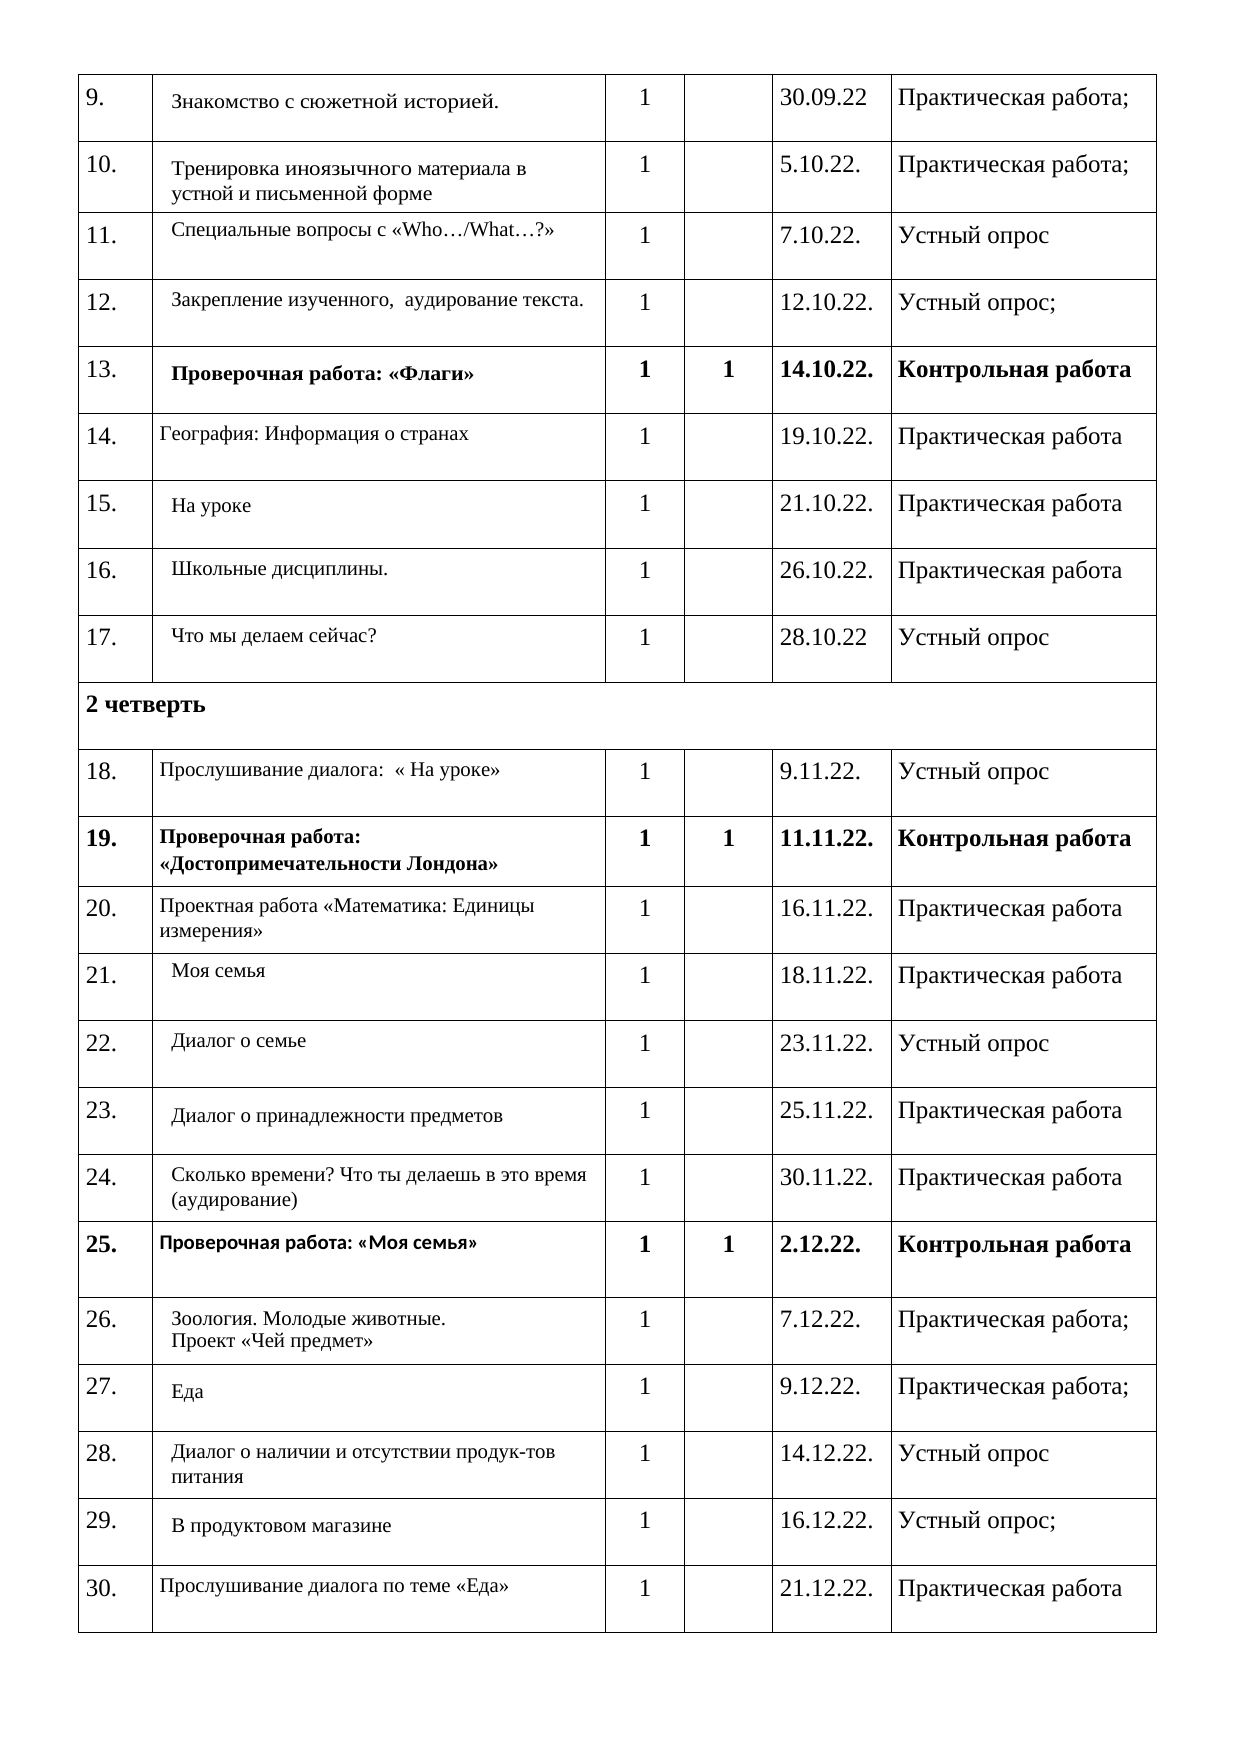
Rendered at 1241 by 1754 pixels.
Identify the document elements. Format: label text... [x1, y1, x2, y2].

table_cell 28. [79, 1432, 152, 1498]
table_cell 11.11.22. [773, 817, 891, 886]
table_cell 1 [606, 75, 684, 141]
table_cell 1 [606, 481, 684, 547]
table_cell Диалог о семье [153, 1021, 605, 1087]
table_cell [685, 280, 772, 346]
table_cell 1 [606, 213, 684, 279]
table_cell Практическая работа; [892, 75, 1156, 141]
table_cell 1 [606, 1021, 684, 1087]
table_cell 1 [606, 750, 684, 816]
table_cell 23. [79, 1088, 152, 1154]
table_cell Тренировка иноязычного материала в устной и письменной форме [153, 142, 605, 212]
table_cell Контрольная работа [892, 1222, 1156, 1297]
table_cell [685, 1432, 772, 1498]
table_cell 14. [79, 414, 152, 480]
table_cell Практическая работа [892, 887, 1156, 953]
table_cell [685, 414, 772, 480]
table_cell 19.10.22. [773, 414, 891, 480]
table_cell Еда [153, 1365, 605, 1431]
table_cell 1 [606, 1298, 684, 1364]
table_cell Сколько времени? Что ты делаешь в это время (аудирование) [153, 1155, 605, 1221]
table_cell 1 [606, 549, 684, 614]
table_cell Практическая работа [892, 1566, 1156, 1632]
table_cell Практическая работа [892, 954, 1156, 1020]
table_cell География: Информация о странах [153, 414, 605, 480]
table_cell 5.10.22. [773, 142, 891, 212]
table_cell 23.11.22. [773, 1021, 891, 1087]
table_cell 13. [79, 347, 152, 413]
table_cell 1 [606, 1155, 684, 1221]
table_cell На уроке [153, 481, 605, 547]
table_cell [685, 75, 772, 141]
table_cell Практическая работа [892, 1155, 1156, 1221]
table_cell Устный опрос; [892, 1499, 1156, 1565]
table_cell 1 [606, 1566, 684, 1632]
table_cell Практическая работа; [892, 1365, 1156, 1431]
table_cell 20. [79, 887, 152, 953]
table_cell 1 [606, 1499, 684, 1565]
table_cell Практическая работа [892, 1088, 1156, 1154]
table_cell [685, 1566, 772, 1632]
table_cell Прослушивание диалога по теме «Еда» [153, 1566, 605, 1632]
table_cell [685, 1088, 772, 1154]
table_cell 21. [79, 954, 152, 1020]
table_cell [685, 1298, 772, 1364]
table_cell Проверочная работа: «Достопримечательности Лондона» [153, 817, 605, 886]
table_cell 15. [79, 481, 152, 547]
table_cell Знакомство с сюжетной историей. [153, 75, 605, 141]
table_cell Практическая работа; [892, 142, 1156, 212]
table_cell 21.12.22. [773, 1566, 891, 1632]
table_cell 25. [79, 1222, 152, 1297]
table_cell Проверочная работа: «Флаги» [153, 347, 605, 413]
table_cell [685, 887, 772, 953]
table_cell 9.12.22. [773, 1365, 891, 1431]
table_cell Контрольная работа [892, 817, 1156, 886]
table_cell [685, 549, 772, 614]
table_cell 1 [606, 414, 684, 480]
table_cell Диалог о принадлежности предметов [153, 1088, 605, 1154]
table_cell 26.10.22. [773, 549, 891, 614]
table_cell 14.12.22. [773, 1432, 891, 1498]
table_cell Специальные вопросы с «Who…/What…?» [153, 213, 605, 279]
table_cell 1 [606, 1365, 684, 1431]
table_cell 14.10.22. [773, 347, 891, 413]
table_cell 28.10.22 [773, 616, 891, 682]
table_cell Устный опрос [892, 1432, 1156, 1498]
table_cell 18. [79, 750, 152, 816]
table_cell 12.10.22. [773, 280, 891, 346]
table_cell [685, 213, 772, 279]
table_cell 16.12.22. [773, 1499, 891, 1565]
table_cell 1 [606, 817, 684, 886]
table_cell [685, 1155, 772, 1221]
table_cell 1 [606, 1088, 684, 1154]
table_cell Устный опрос; [892, 280, 1156, 346]
table_cell 7.12.22. [773, 1298, 891, 1364]
table_cell В продуктовом магазине [153, 1499, 605, 1565]
table_cell Школьные дисциплины. [153, 549, 605, 614]
table_cell 9. [79, 75, 152, 141]
table_cell 30.11.22. [773, 1155, 891, 1221]
table_cell 7.10.22. [773, 213, 891, 279]
table_cell 1 [606, 954, 684, 1020]
table_cell Устный опрос [892, 616, 1156, 682]
table_cell [685, 750, 772, 816]
table_cell Диалог о наличии и отсутствии продук-тов питания [153, 1432, 605, 1498]
table_cell [685, 1499, 772, 1565]
table_cell 17. [79, 616, 152, 682]
table_cell 21.10.22. [773, 481, 891, 547]
table_cell 1 [606, 1222, 684, 1297]
table_cell [685, 481, 772, 547]
table_cell Практическая работа; [892, 1298, 1156, 1364]
table_cell 26. [79, 1298, 152, 1364]
table_cell 18.11.22. [773, 954, 891, 1020]
table_cell 16.11.22. [773, 887, 891, 953]
table_cell Что мы делаем сейчас? [153, 616, 605, 682]
table_cell 12. [79, 280, 152, 346]
table_cell 9.11.22. [773, 750, 891, 816]
table_cell 1 [606, 280, 684, 346]
table_cell Практическая работа [892, 414, 1156, 480]
table_cell 27. [79, 1365, 152, 1431]
table_cell Устный опрос [892, 1021, 1156, 1087]
table_cell 2 четверть [79, 683, 1156, 749]
table_cell 1 [606, 1432, 684, 1498]
table_cell [685, 1021, 772, 1087]
table_cell Прослушивание диалога: « На уроке» [153, 750, 605, 816]
table_cell 25.11.22. [773, 1088, 891, 1154]
table_cell 1 [685, 817, 772, 886]
table_cell Проверочная работа: «Моя семья» [153, 1222, 605, 1297]
table_cell [685, 616, 772, 682]
table_cell 24. [79, 1155, 152, 1221]
table_cell Моя семья [153, 954, 605, 1020]
table_cell Зоология. Молодые животные. Проект «Чей предмет» [153, 1298, 605, 1364]
table_cell Закрепление изученного, аудирование текста. [153, 280, 605, 346]
table_cell Проектная работа «Математика: Единицы измерения» [153, 887, 605, 953]
table_cell 1 [685, 347, 772, 413]
table_cell 2.12.22. [773, 1222, 891, 1297]
table_cell [685, 1365, 772, 1431]
table_cell Практическая работа [892, 481, 1156, 547]
table_cell 1 [606, 142, 684, 212]
table_cell 16. [79, 549, 152, 614]
table_cell 1 [606, 887, 684, 953]
table_cell 19. [79, 817, 152, 886]
table_cell [685, 954, 772, 1020]
table_cell [685, 142, 772, 212]
table_cell 30.09.22 [773, 75, 891, 141]
table_cell 1 [685, 1222, 772, 1297]
table_cell Практическая работа [892, 549, 1156, 614]
table_cell 22. [79, 1021, 152, 1087]
table_cell 1 [606, 616, 684, 682]
table_cell 1 [606, 347, 684, 413]
table_cell Устный опрос [892, 213, 1156, 279]
table_cell Устный опрос [892, 750, 1156, 816]
table_cell 11. [79, 213, 152, 279]
table_cell 29. [79, 1499, 152, 1565]
table_cell Контрольная работа [892, 347, 1156, 413]
table_cell 30. [79, 1566, 152, 1632]
table_cell 10. [79, 142, 152, 212]
